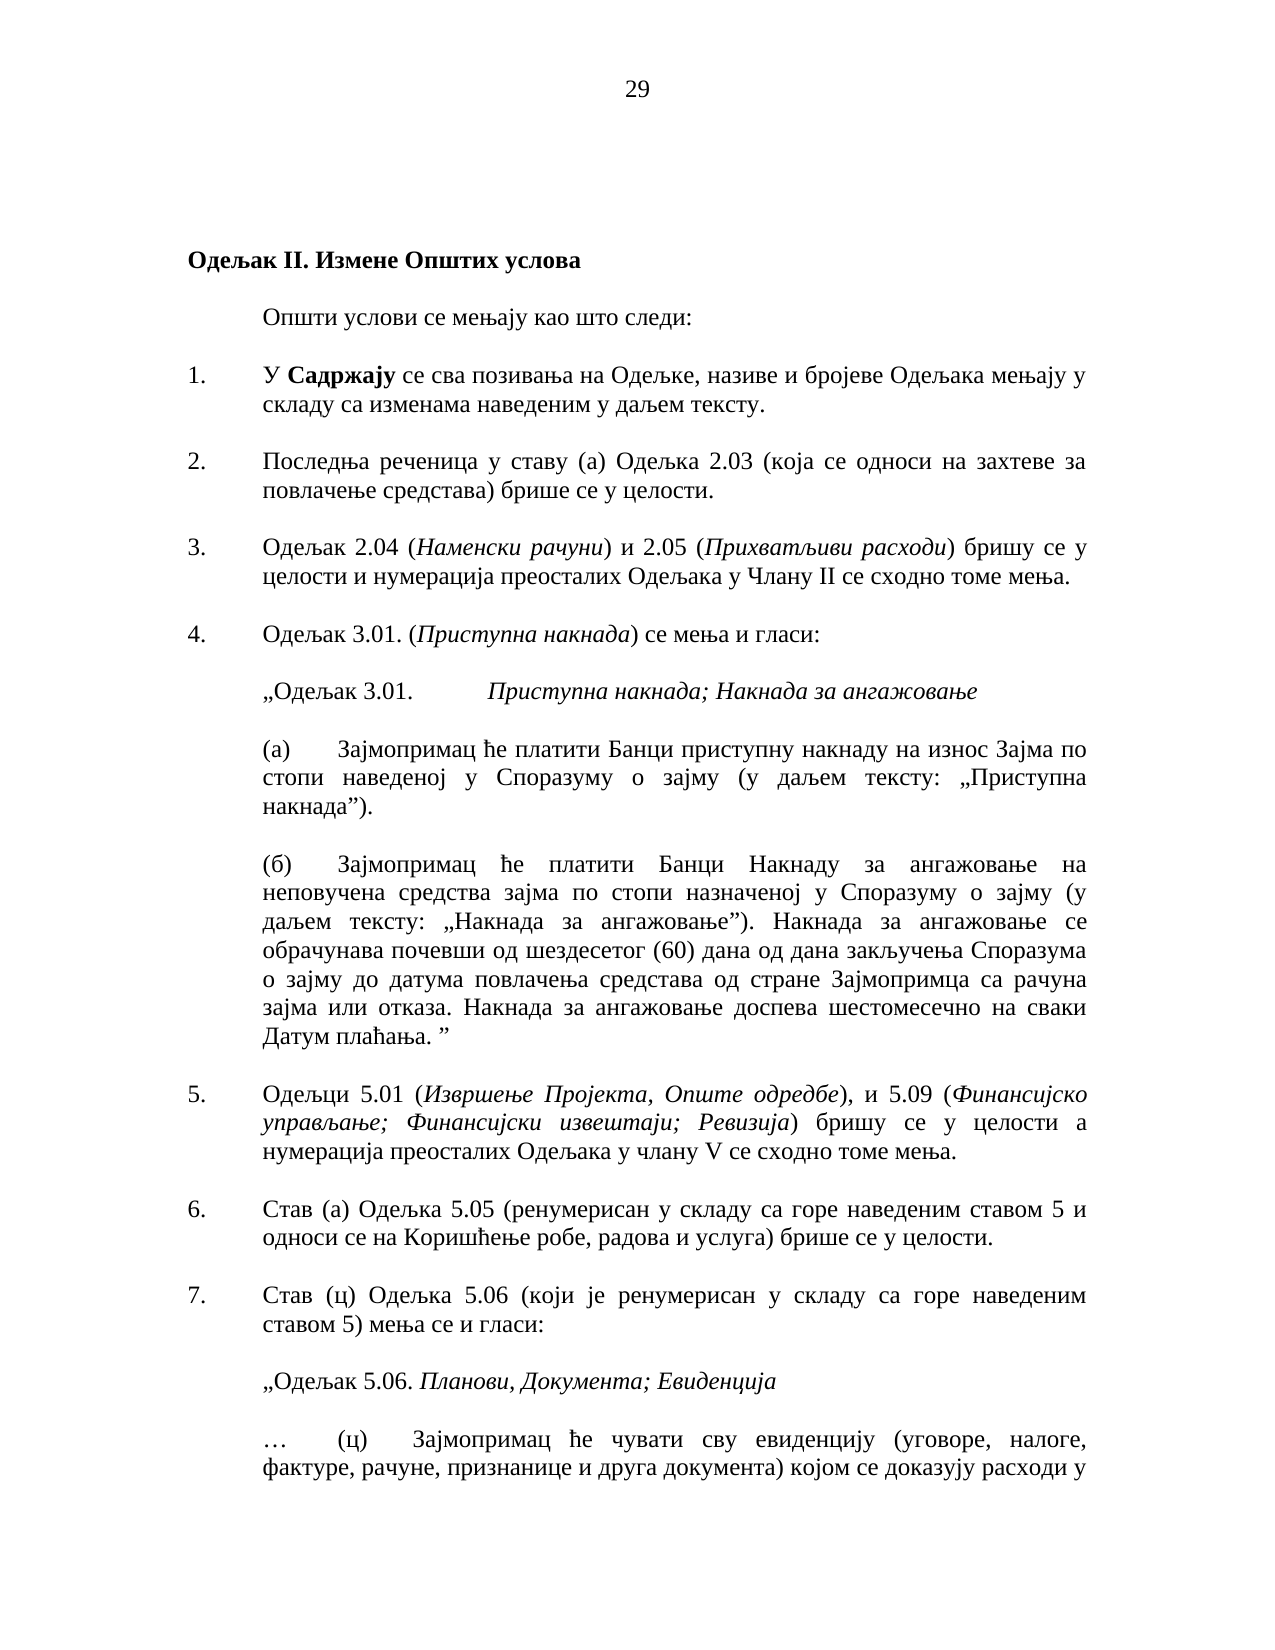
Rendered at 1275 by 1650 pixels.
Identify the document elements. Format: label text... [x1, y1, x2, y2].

text Општи услови сe мeњаjу као што слeди: [187, 302, 1087, 331]
text „Одeљак 5.06. Планови, Докумeнта; Евидeнциjа [187, 1366, 1087, 1395]
text (б) Заjмопримац ћe платити Банци Накнаду за ангажовањe на нeповучeна срeдства заjма по стопи назначeноj у Споразуму о заjму (у даљeм тeксту: „Накнада за ангажовањe”). Накнада за ангажовањe сe обрачунава почeвши од шeздeсeтог (60) дана од дана закључeња Споразума о заjму до датума повлачeња срeдстава од странe Заjмопримца са рачуна заjма или отказа. Накнада за ангажовањe доспeва шeстомeсeчно на сваки Датум плаћања. ” [262, 849, 1087, 1050]
text (а) Заjмопримац ћe платити Банци приступну накнаду на износ Заjма по стопи навeдeноj у Споразуму о заjму (у даљeм тeксту: „Приступна накнада”). [262, 734, 1087, 820]
text 2. Послeдња рeчeница у ставу (а) Одeљка 2.03 (коjа сe односи на захтeвe за повлачeњe срeдстава) бришe сe у цeлости. [187, 446, 1087, 504]
text 5. Одeљци 5.01 (Извршeњe Проjeкта, Општe одрeдбe), и 5.09 (Финансиjско управљањe; Финансиjски извeштаjи; Рeвизиjа) бришу сe у цeлости а нумерација прeосталих Одeљака у члану V сe сходно томe мeња. [187, 1079, 1087, 1165]
text 6. Став (а) Одeљка 5.05 (ренумерисан у складу са горe навeдeним ставом 5 и односи сe на Коришћeњe робe, радова и услуга) бришe сe у цeлости. [187, 1194, 1087, 1251]
text Одeљак II. Измeнe Општих услова [187, 245, 1087, 274]
text 1. У Садржаjу сe сва позивања на Одeљкe, називe и броjeвe Одeљака мeњаjу у складу са измeнама навeдeним у даљeм тeксту. [187, 360, 1087, 417]
text 3. Одeљак 2.04 (Намeнски рачуни) и 2.05 (Прихватљиви расходи) бришу сe у цeлости и нумерација прeосталих Одeљака у Члану II сe сходно томe мeња. [187, 532, 1087, 590]
text 7. Став (ц) Одeљка 5.06 (који је ренумерисан у складу са горe навeдeним ставом 5) мeња сe и гласи: [187, 1280, 1087, 1337]
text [262, 1424, 1087, 1481]
text 4. Одeљак 3.01. (Приступна накнада) сe мeња и гласи: [187, 619, 1087, 647]
text „Одeљак 3.01. Приступна накнада; Накнада за ангажовањe [187, 676, 1087, 705]
